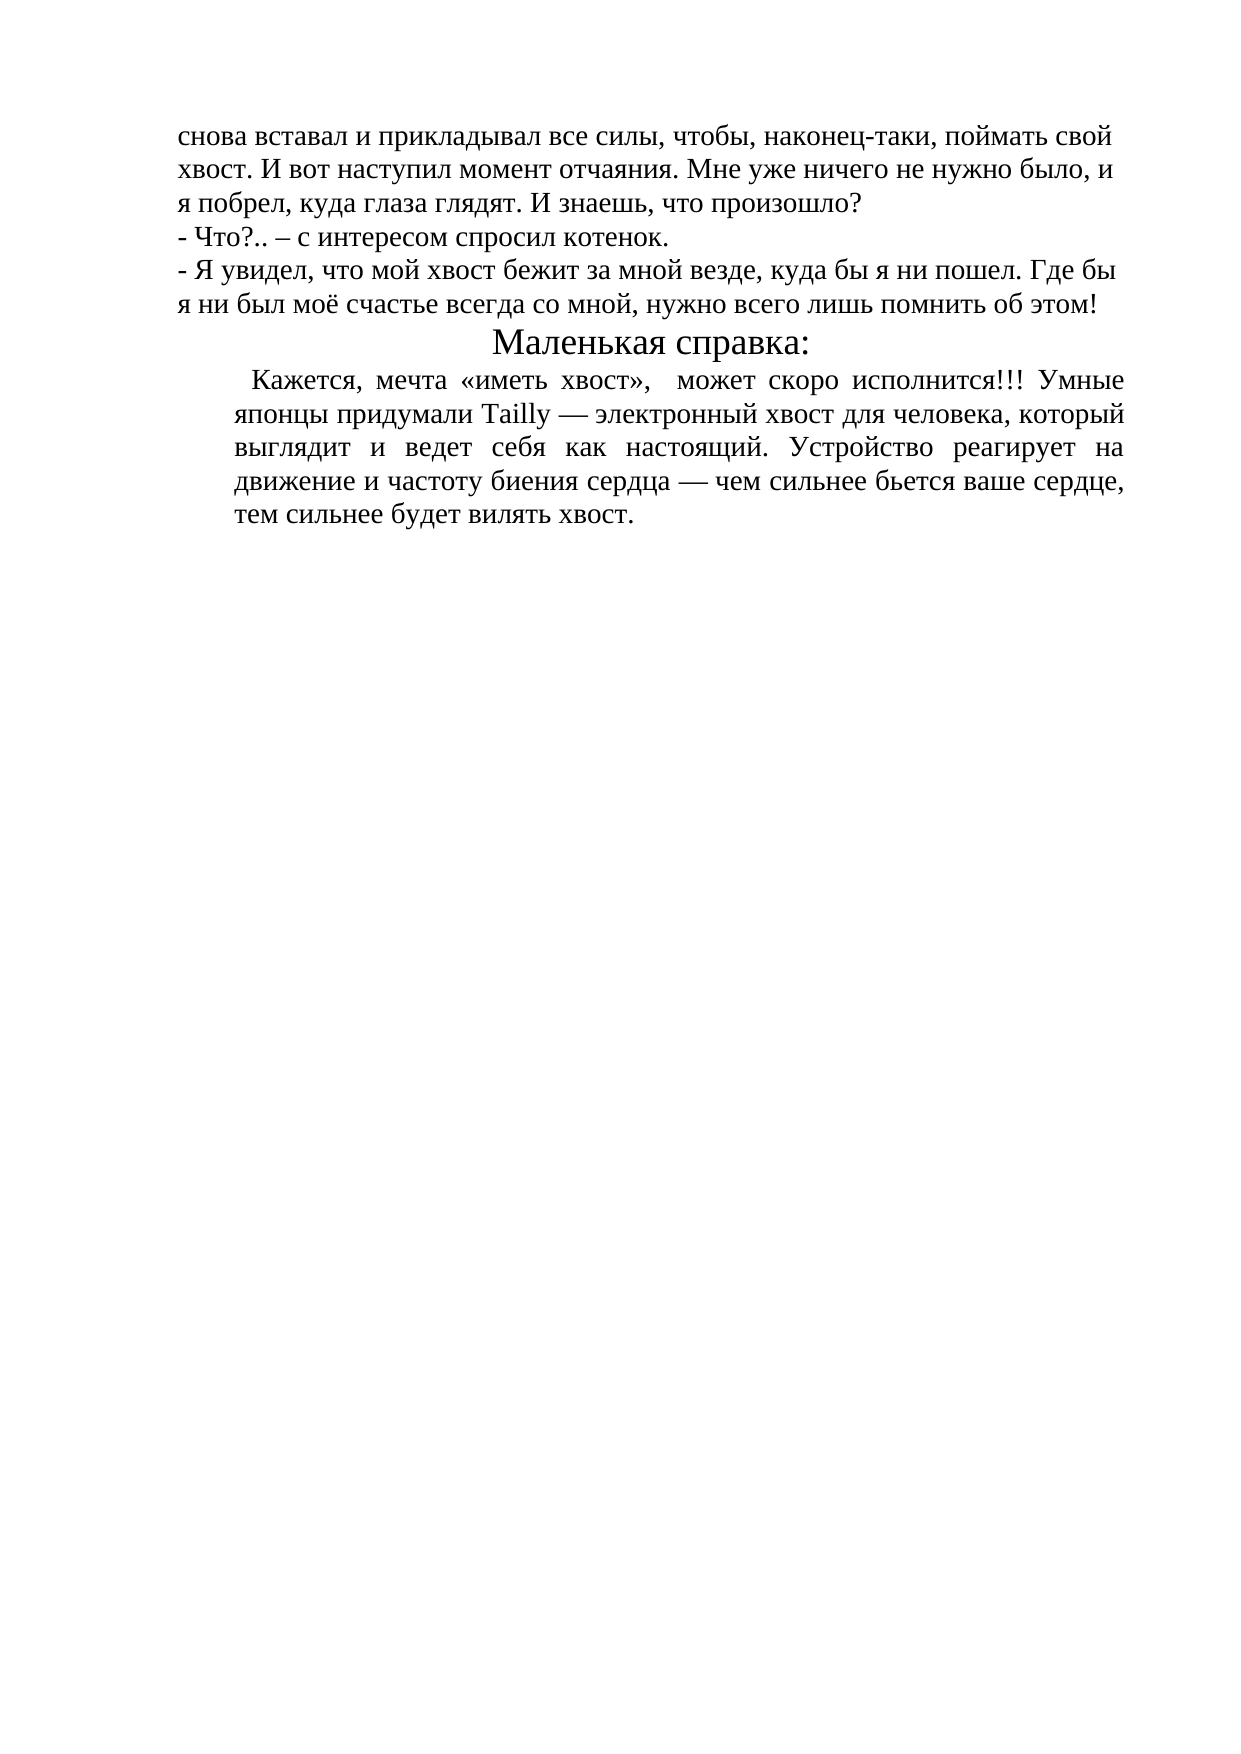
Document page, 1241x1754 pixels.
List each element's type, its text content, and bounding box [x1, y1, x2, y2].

text Кажется, мечта «иметь хвост», может скоро исполнится!!! Умные японцы придумали Tailly — электронный хвост для человека, который выглядит и ведет себя как настоящий. Устройство реагирует на движение и частоту биения сердца — чем сильнее бьется ваше сердце, тем сильнее будет вилять хвост. [234, 362, 1125, 530]
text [177, 118, 1125, 319]
text Маленькая справка: [177, 319, 1125, 362]
